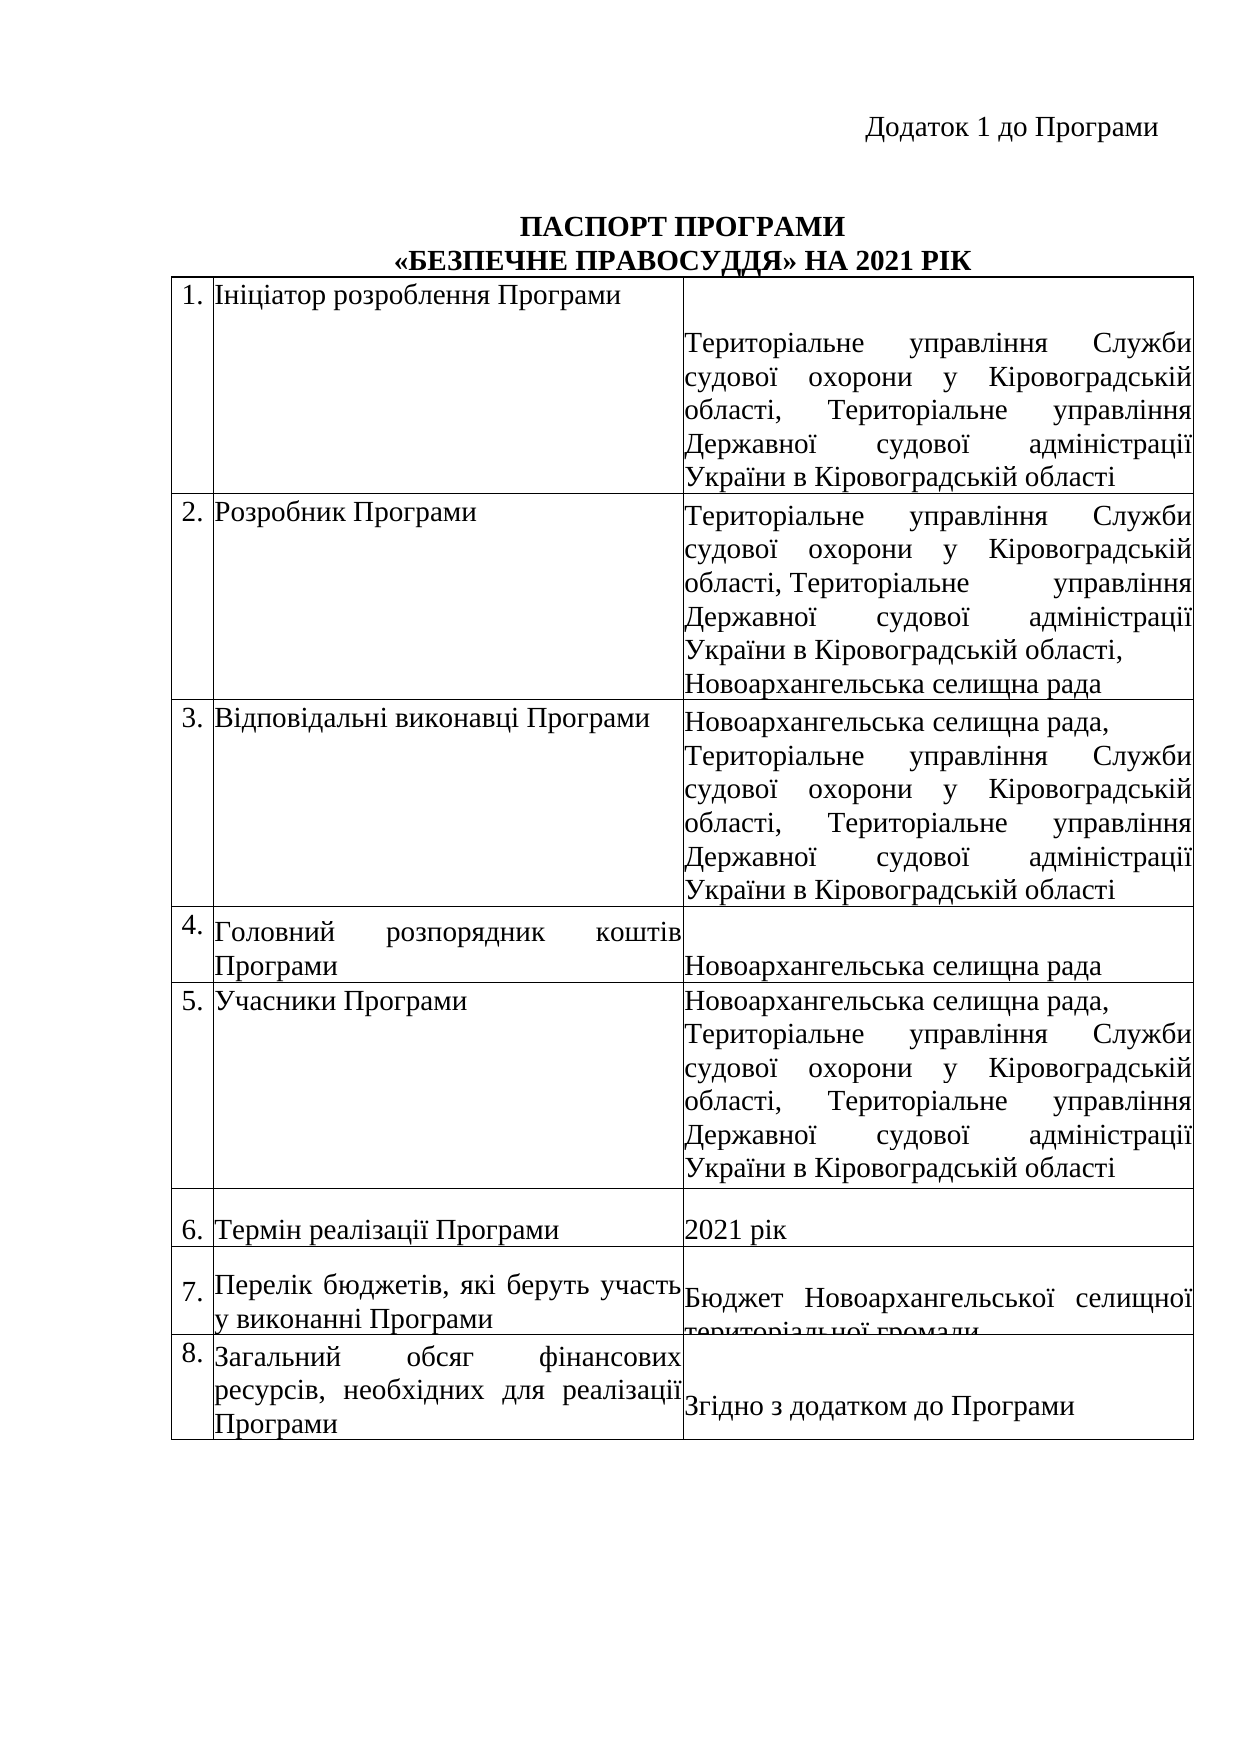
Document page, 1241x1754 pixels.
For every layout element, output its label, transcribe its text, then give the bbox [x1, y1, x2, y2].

table_cell Новоархангельська селищна рада, Територіальне управління Служби судової охорони у Кіровоградській області, Територіальне управління Державної судової адміністрації України в Кіровоградській області [684, 700, 1193, 906]
table_header Ініціатор розроблення Програми [214, 278, 683, 493]
table_cell Розробник Програми [214, 494, 683, 699]
table_cell 2021 рік [684, 1189, 1193, 1246]
table_cell Згідно з додатком до Програми [684, 1335, 1193, 1439]
table_cell 6. [172, 1189, 213, 1246]
table_cell 2. [172, 494, 213, 699]
table_cell Відповідальні виконавці Програми [214, 700, 683, 906]
table_cell 7. [172, 1247, 213, 1334]
table_cell Територіальне управління Служби судової охорони у Кіровоградській області, Територіальне управління Державної судової адміністрації України в Кіровоградській області, Новоархангельська селищна рада [684, 494, 1193, 699]
table_header Територіальне управління Служби судової охорони у Кіровоградській області, Територіальне управління Державної судової адміністрації України в Кіровоградській області [684, 278, 1193, 493]
table_cell Перелік бюджетів, які беруть участь у виконанні Програми [214, 1247, 683, 1334]
table_header 1. [172, 278, 213, 493]
text «БЕЗПЕЧНЕ ПРАВОСУДДЯ» НА 2021 РІК [168, 243, 1196, 276]
table_cell Бюджет Новоархангельської селищної територіальної громади [684, 1247, 1193, 1334]
table_cell Головний розпорядник коштів Програми [214, 907, 683, 982]
table_cell Загальний обсяг фінансових ресурсів, необхідних для реалізації Програми [214, 1335, 683, 1439]
text ПАСПОРТ ПРОГРАМИ [168, 209, 1196, 243]
table_cell 4. [172, 907, 213, 982]
table_cell Учасники Програми [214, 983, 683, 1187]
table_cell Термін реалізації Програми [214, 1189, 683, 1246]
text Додаток 1 до Програми [768, 109, 1196, 142]
table_cell 3. [172, 700, 213, 906]
table_cell Новоархангельська селищна рада, Територіальне управління Служби судової охорони у Кіровоградській області, Територіальне управління Державної судової адміністрації України в Кіровоградській області [684, 983, 1193, 1187]
table_cell 8. [172, 1335, 213, 1439]
table_cell 5. [172, 983, 213, 1187]
table_cell Новоархангельська селищна рада [684, 907, 1193, 982]
